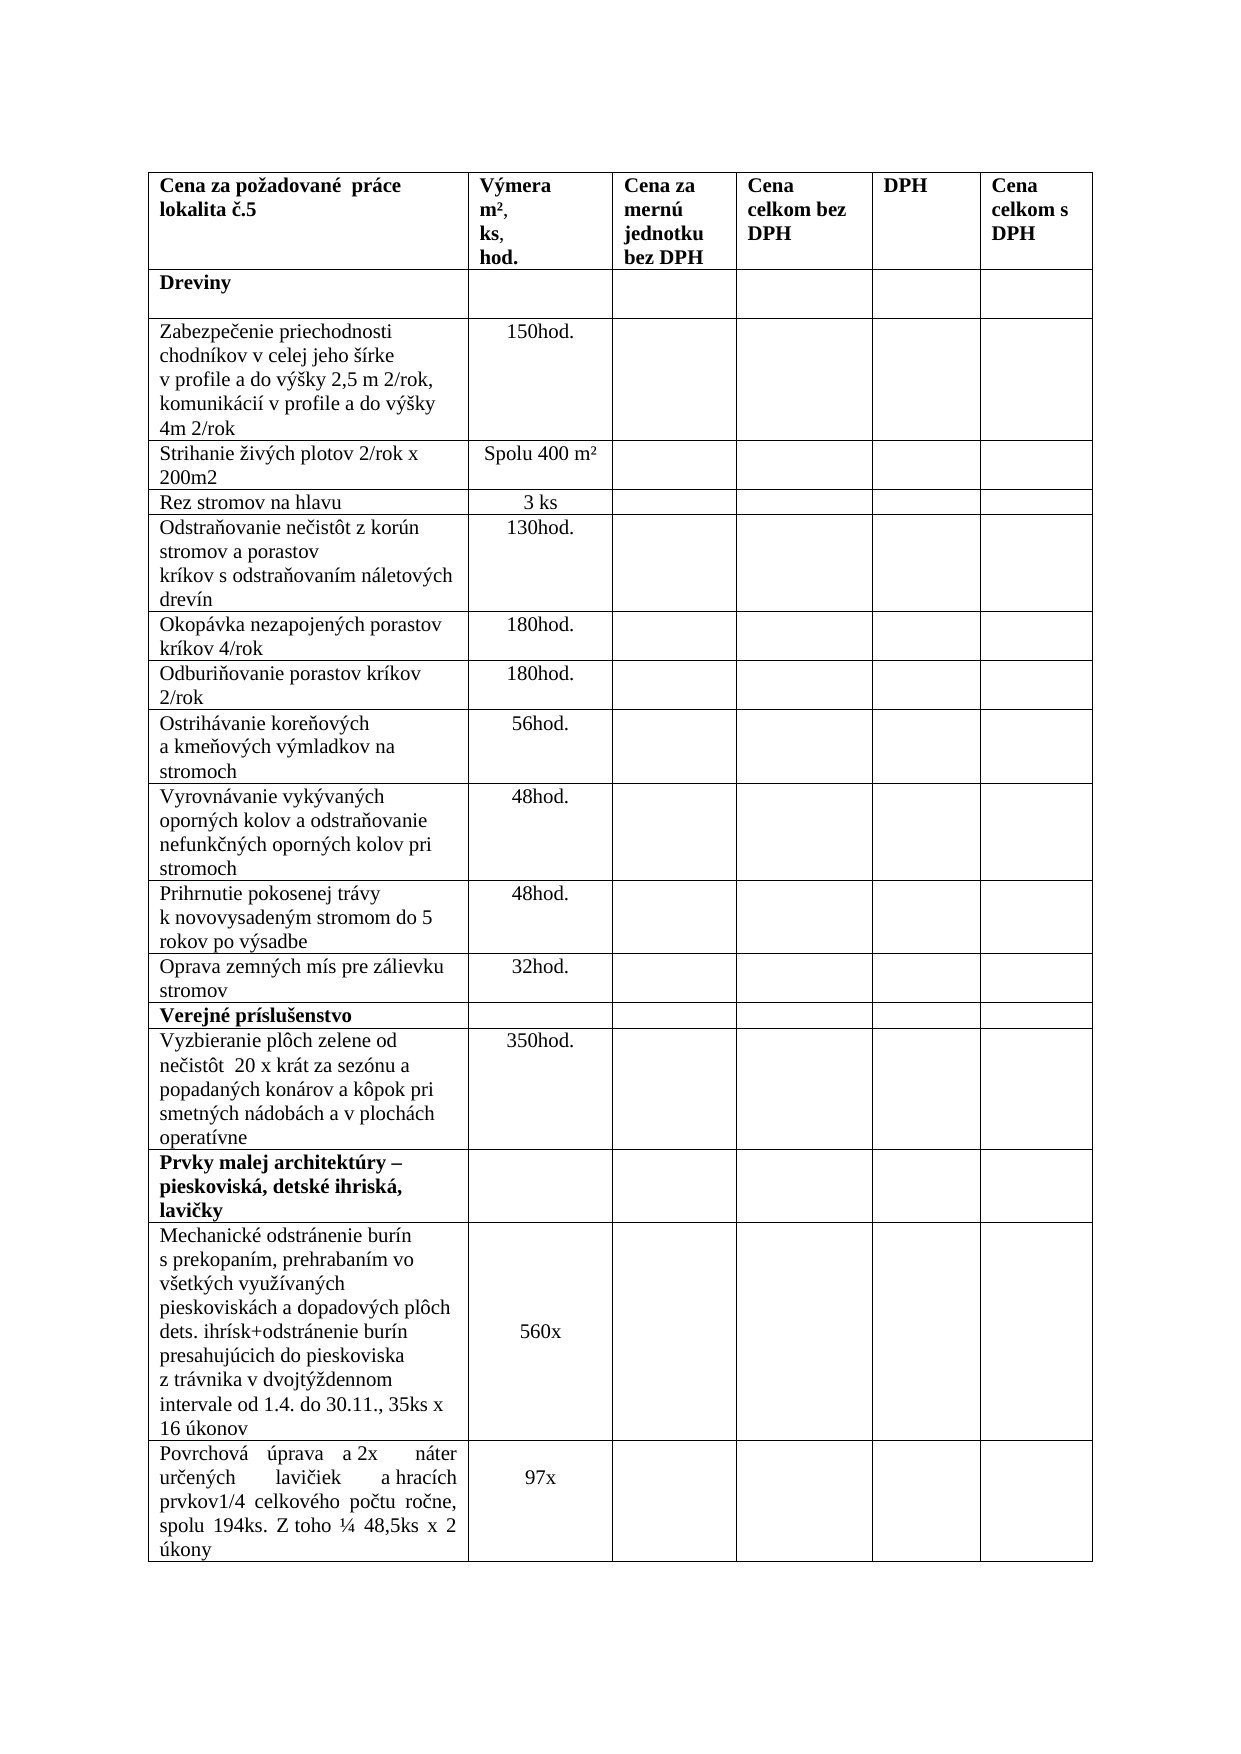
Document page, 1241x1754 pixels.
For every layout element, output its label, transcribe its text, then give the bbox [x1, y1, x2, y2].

table_cell 560x [469, 1223, 612, 1439]
table_cell [469, 1003, 612, 1027]
table_cell Prihrnutie pokosenej trávy k novovysadeným stromom do 5 rokov po výsadbe [149, 881, 468, 953]
table_cell Prvky malej architektúry – pieskoviská, detské ihriská, lavičky [149, 1150, 468, 1222]
table_cell Dreviny [149, 270, 468, 318]
table_cell [981, 881, 1092, 953]
table_cell Ostrihávanie koreňových a kmeňových výmladkov na stromoch [149, 710, 468, 783]
table_cell Povrchová úprava a 2x náter určených lavičiek a hracích prvkov1/4 celkového počtu ročne, spolu 194ks. Z toho ¼ 48,5ks x 2 úkony [149, 1441, 468, 1561]
table_cell [613, 1003, 736, 1027]
table_cell [873, 1003, 980, 1027]
table_cell [873, 881, 980, 953]
table_cell [737, 270, 872, 318]
table_cell 150hod. [469, 319, 612, 439]
table_cell [613, 954, 736, 1002]
table_header Výmera m², ks, hod. [469, 173, 612, 269]
table_cell [873, 270, 980, 318]
table_cell [981, 661, 1092, 709]
table_cell [613, 490, 736, 514]
table_cell [981, 1029, 1092, 1149]
table_cell [737, 1150, 872, 1222]
table_cell [613, 784, 736, 880]
table_cell [981, 1223, 1092, 1439]
table_cell [737, 1029, 872, 1149]
table_cell [981, 710, 1092, 783]
table_cell [981, 270, 1092, 318]
table_cell Spolu 400 m² [469, 441, 612, 489]
table_cell [737, 1003, 872, 1027]
table_cell [737, 490, 872, 514]
table_cell [613, 1223, 736, 1439]
table_cell 3 ks [469, 490, 612, 514]
table_cell [469, 1150, 612, 1222]
table_cell [613, 881, 736, 953]
table_cell 32hod. [469, 954, 612, 1002]
table_cell [613, 1150, 736, 1222]
table_cell [873, 954, 980, 1002]
table_cell [873, 1150, 980, 1222]
table_cell [873, 1029, 980, 1149]
table_cell 97x [469, 1441, 612, 1561]
table_cell Okopávka nezapojených porastov kríkov 4/rok [149, 612, 468, 660]
table_cell Mechanické odstránenie burín s prekopaním, prehrabaním vo všetkých využívaných pieskoviskách a dopadových plôch dets. ihrísk+odstránenie burín presahujúcich do pieskoviska z trávnika v dvojtýždennom intervale od 1.4. do 30.11., 35ks x 16 úkonov [149, 1223, 468, 1439]
table_cell [613, 270, 736, 318]
table_cell [737, 954, 872, 1002]
table_cell [737, 515, 872, 611]
table_cell 56hod. [469, 710, 612, 783]
table_cell [981, 1150, 1092, 1222]
table_header Cena za mernú jednotku bez DPH [613, 173, 736, 269]
table_cell [981, 515, 1092, 611]
table_cell [873, 612, 980, 660]
table_cell [613, 710, 736, 783]
table_cell [737, 661, 872, 709]
table_cell [737, 784, 872, 880]
table_cell [737, 441, 872, 489]
table_cell [981, 1441, 1092, 1561]
table_cell Zabezpečenie priechodnosti chodníkov v celej jeho šírke v profile a do výšky 2,5 m 2/rok, komunikácií v profile a do výšky 4m 2/rok [149, 319, 468, 439]
table_cell [737, 612, 872, 660]
table_cell Odburiňovanie porastov kríkov 2/rok [149, 661, 468, 709]
table_cell 180hod. [469, 612, 612, 660]
table_cell [737, 710, 872, 783]
table_cell [873, 710, 980, 783]
table_cell [873, 1441, 980, 1561]
table_cell [737, 881, 872, 953]
table_cell Vyzbieranie plôch zelene od nečistôt 20 x krát za sezónu a popadaných konárov a kôpok pri smetných nádobách a v plochách operatívne [149, 1029, 468, 1149]
table_cell [613, 1029, 736, 1149]
table_cell [873, 1223, 980, 1439]
table_cell Vyrovnávanie vykývaných oporných kolov a odstraňovanie nefunkčných oporných kolov pri stromoch [149, 784, 468, 880]
table_cell [981, 954, 1092, 1002]
table_cell [613, 319, 736, 439]
table_cell [613, 1441, 736, 1561]
table_cell [981, 612, 1092, 660]
table_cell [981, 319, 1092, 439]
table_header Cena za požadované práce lokalita č.5 [149, 173, 468, 269]
table_cell [873, 441, 980, 489]
table_cell [873, 661, 980, 709]
table_cell [613, 515, 736, 611]
table_cell [613, 441, 736, 489]
table_cell 48hod. [469, 881, 612, 953]
table_cell [873, 490, 980, 514]
table_header DPH [873, 173, 980, 269]
table_cell [613, 661, 736, 709]
table_cell Oprava zemných mís pre zálievku stromov [149, 954, 468, 1002]
table_cell [981, 490, 1092, 514]
table_header Cena celkom s DPH [981, 173, 1092, 269]
table_cell Rez stromov na hlavu [149, 490, 468, 514]
table_cell [981, 784, 1092, 880]
table_cell [737, 1441, 872, 1561]
table_cell 180hod. [469, 661, 612, 709]
table_cell Strihanie živých plotov 2/rok x 200m2 [149, 441, 468, 489]
table_cell [981, 1003, 1092, 1027]
table_cell 130hod. [469, 515, 612, 611]
table_cell 48hod. [469, 784, 612, 880]
table_cell [873, 515, 980, 611]
table_cell Odstraňovanie nečistôt z korún stromov a porastov kríkov s odstraňovaním náletových drevín [149, 515, 468, 611]
table_cell [469, 270, 612, 318]
table_cell 350hod. [469, 1029, 612, 1149]
table_cell [873, 784, 980, 880]
table_cell [981, 441, 1092, 489]
table_cell Verejné príslušenstvo [149, 1003, 468, 1027]
table_cell [737, 319, 872, 439]
table_cell [737, 1223, 872, 1439]
table_cell [613, 612, 736, 660]
table_cell [873, 319, 980, 439]
table_header Cena celkom bez DPH [737, 173, 872, 269]
